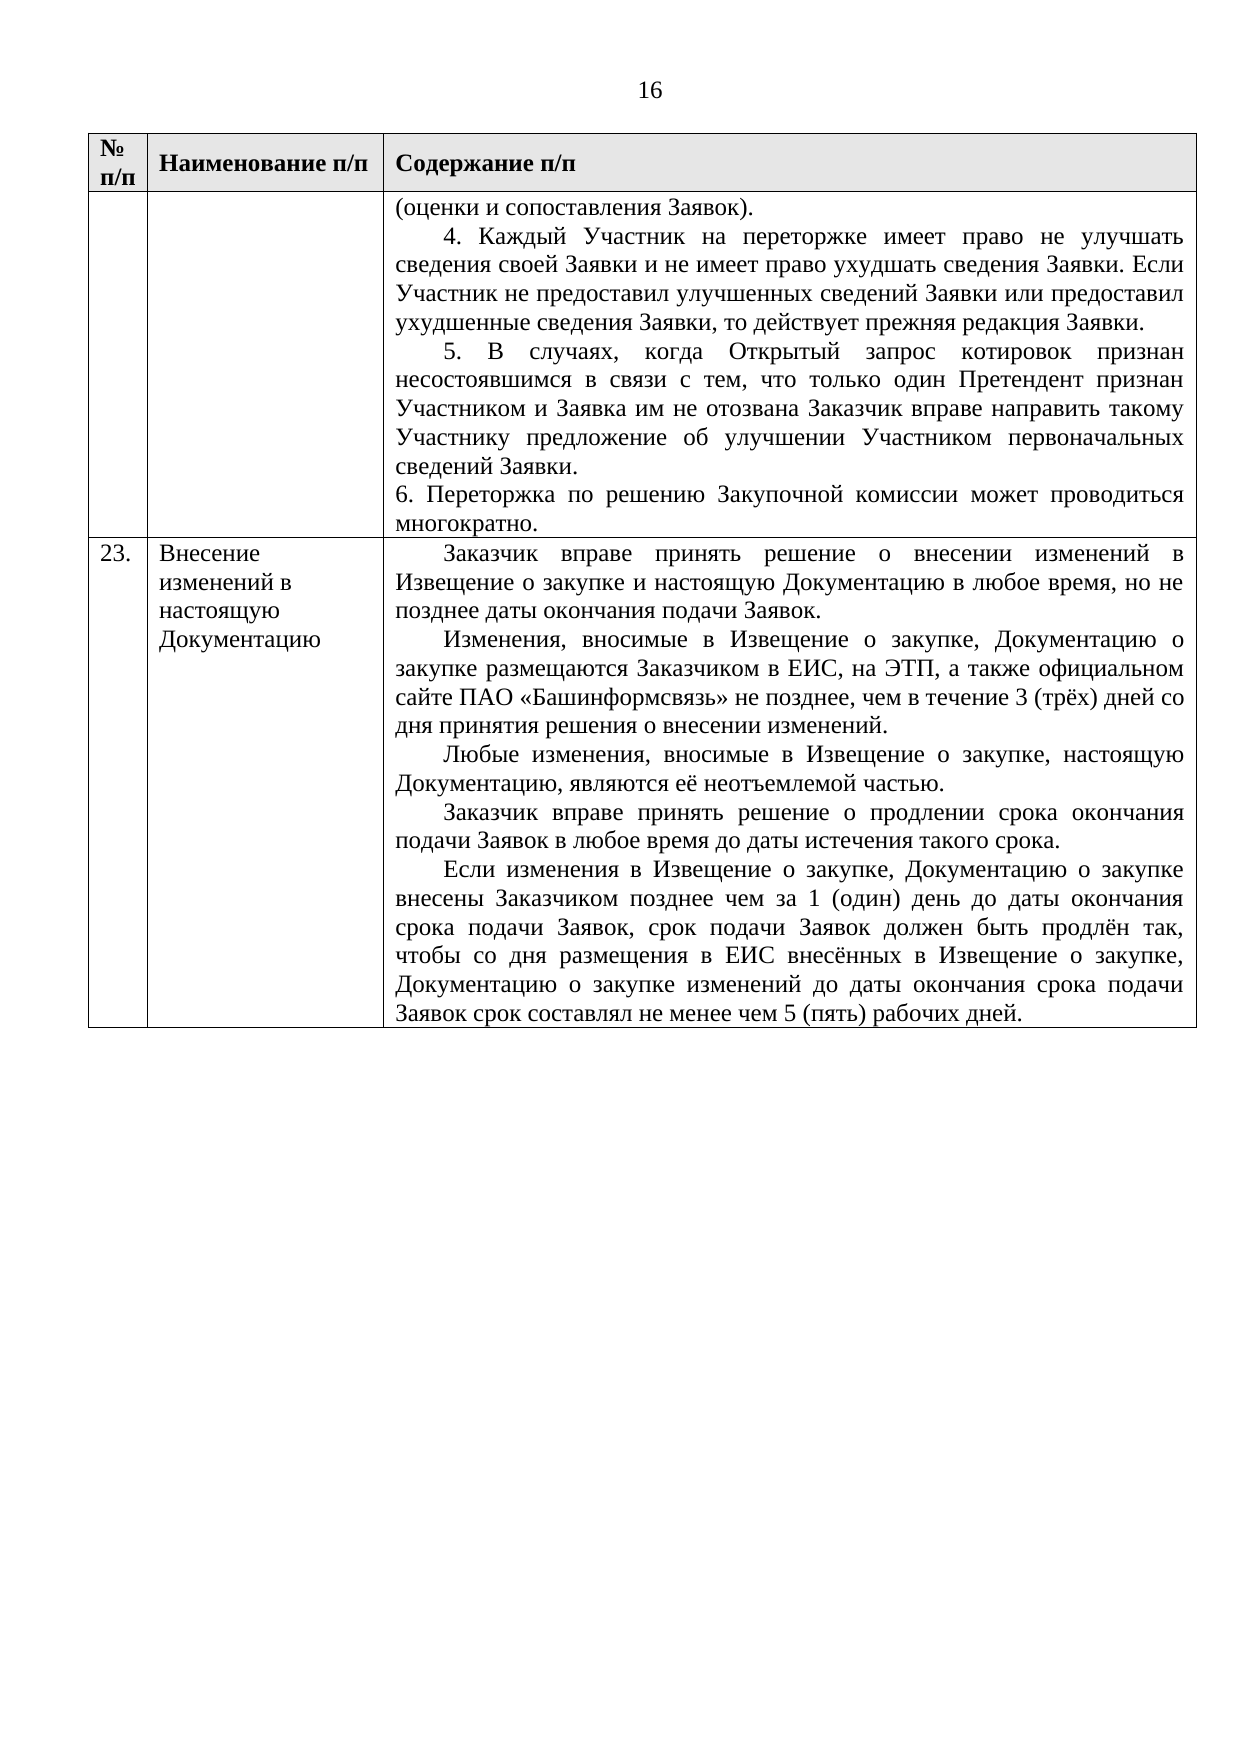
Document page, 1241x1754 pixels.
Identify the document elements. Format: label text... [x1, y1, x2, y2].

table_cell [148, 192, 383, 537]
table_cell [89, 192, 147, 537]
table_cell [89, 538, 147, 1027]
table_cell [384, 192, 1196, 537]
table_header Наименование п/п [148, 134, 383, 191]
table_cell Внесение изменений в настоящую Документацию [148, 538, 383, 1027]
table_header № п/п [89, 134, 147, 191]
table_header Содержание п/п [384, 134, 1196, 191]
table_cell Заказчик вправе принять решение о внесении изменений в Извещение о закупке и настоящую Документацию в любое время, но не позднее даты окончания подачи Заявок. Изменения, вносимые в Извещение о закупке, Документацию о закупке размещаются Заказчиком в ЕИС, на ЭТП, а также официальном сайте ПАО «Башинформсвязь» не позднее, чем в течение 3 (трёх) дней со дня принятия решения о внесении изменений. Любые изменения, вносимые в Извещение о закупке, настоящую Документацию, являются её неотъемлемой частью. Заказчик вправе принять решение о продлении срока окончания подачи Заявок в любое время до даты истечения такого срока. Если изменения в Извещение о закупке, Документацию о закупке внесены Заказчиком позднее чем за 1 (один) день до даты окончания срока подачи Заявок, срок подачи Заявок должен быть продлён так, чтобы со дня размещения в ЕИС внесённых в Извещение о закупке, Документацию о закупке изменений до даты окончания срока подачи Заявок срок составлял не менее чем 5 (пять) рабочих дней. [384, 538, 1196, 1027]
